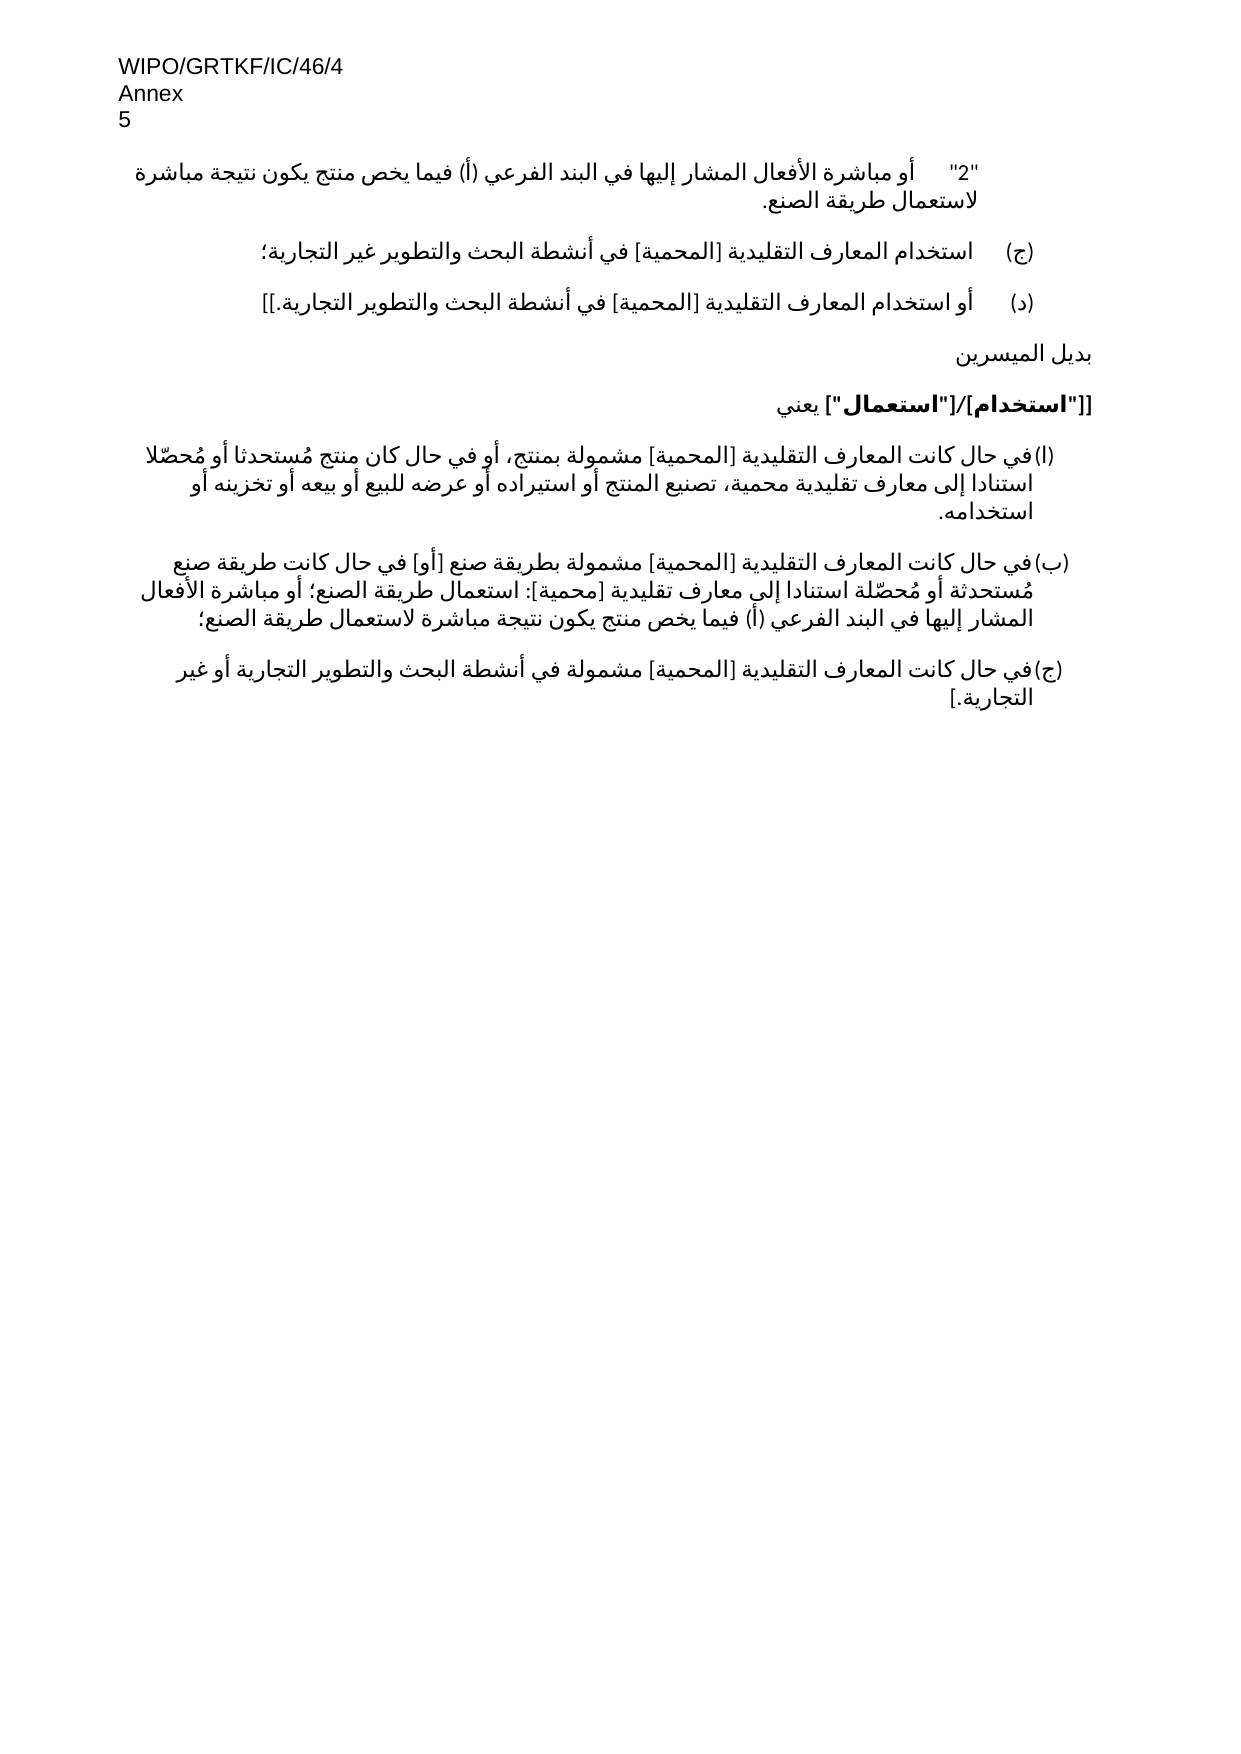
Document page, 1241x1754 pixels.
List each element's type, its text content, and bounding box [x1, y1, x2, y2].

list في حال كانت المعارف التقليدية [المحمية] مشمولة في أنشطة البحث والتطوير التجارية أو غير التجارية.] [118, 655, 1034, 711]
text (د) أو استخدام المعارف التقليدية [المحمية] في أنشطة البحث والتطوير التجارية.]] [118, 288, 1034, 316]
list في حال كانت المعارف التقليدية [المحمية] مشمولة بمنتج، أو في حال كان منتج مُستحدثا أو مُحصّلا استنادا إلى معارف تقليدية محمية، تصنيع المنتج أو استيراده أو عرضه للبيع أو بيعه أو تخزينه أو استخدامه. [118, 441, 1034, 525]
list في حال كانت المعارف التقليدية [المحمية] مشمولة بطريقة صنع [أو] في حال كانت طريقة صنع مُستحدثة أو مُحصّلة استنادا إلى معارف تقليدية [محمية]: استعمال طريقة الصنع؛ أو مباشرة الأفعال المشار إليها في البند الفرعي (أ) فيما يخص منتج يكون نتيجة مباشرة لاستعمال طريقة الصنع؛ [118, 548, 1034, 632]
text بديل الميسرين [118, 339, 1092, 367]
text (ج) استخدام المعارف التقليدية [المحمية] في أنشطة البحث والتطوير غير التجارية؛ [118, 237, 1034, 266]
text "2" أو مباشرة الأفعال المشار إليها في البند الفرعي (أ) فيما يخص منتج يكون نتيجة مباشرة لاستعمال طريقة الصنع. [118, 158, 978, 214]
text [["استخدام]/["استعمال"] يعني [118, 390, 1092, 418]
